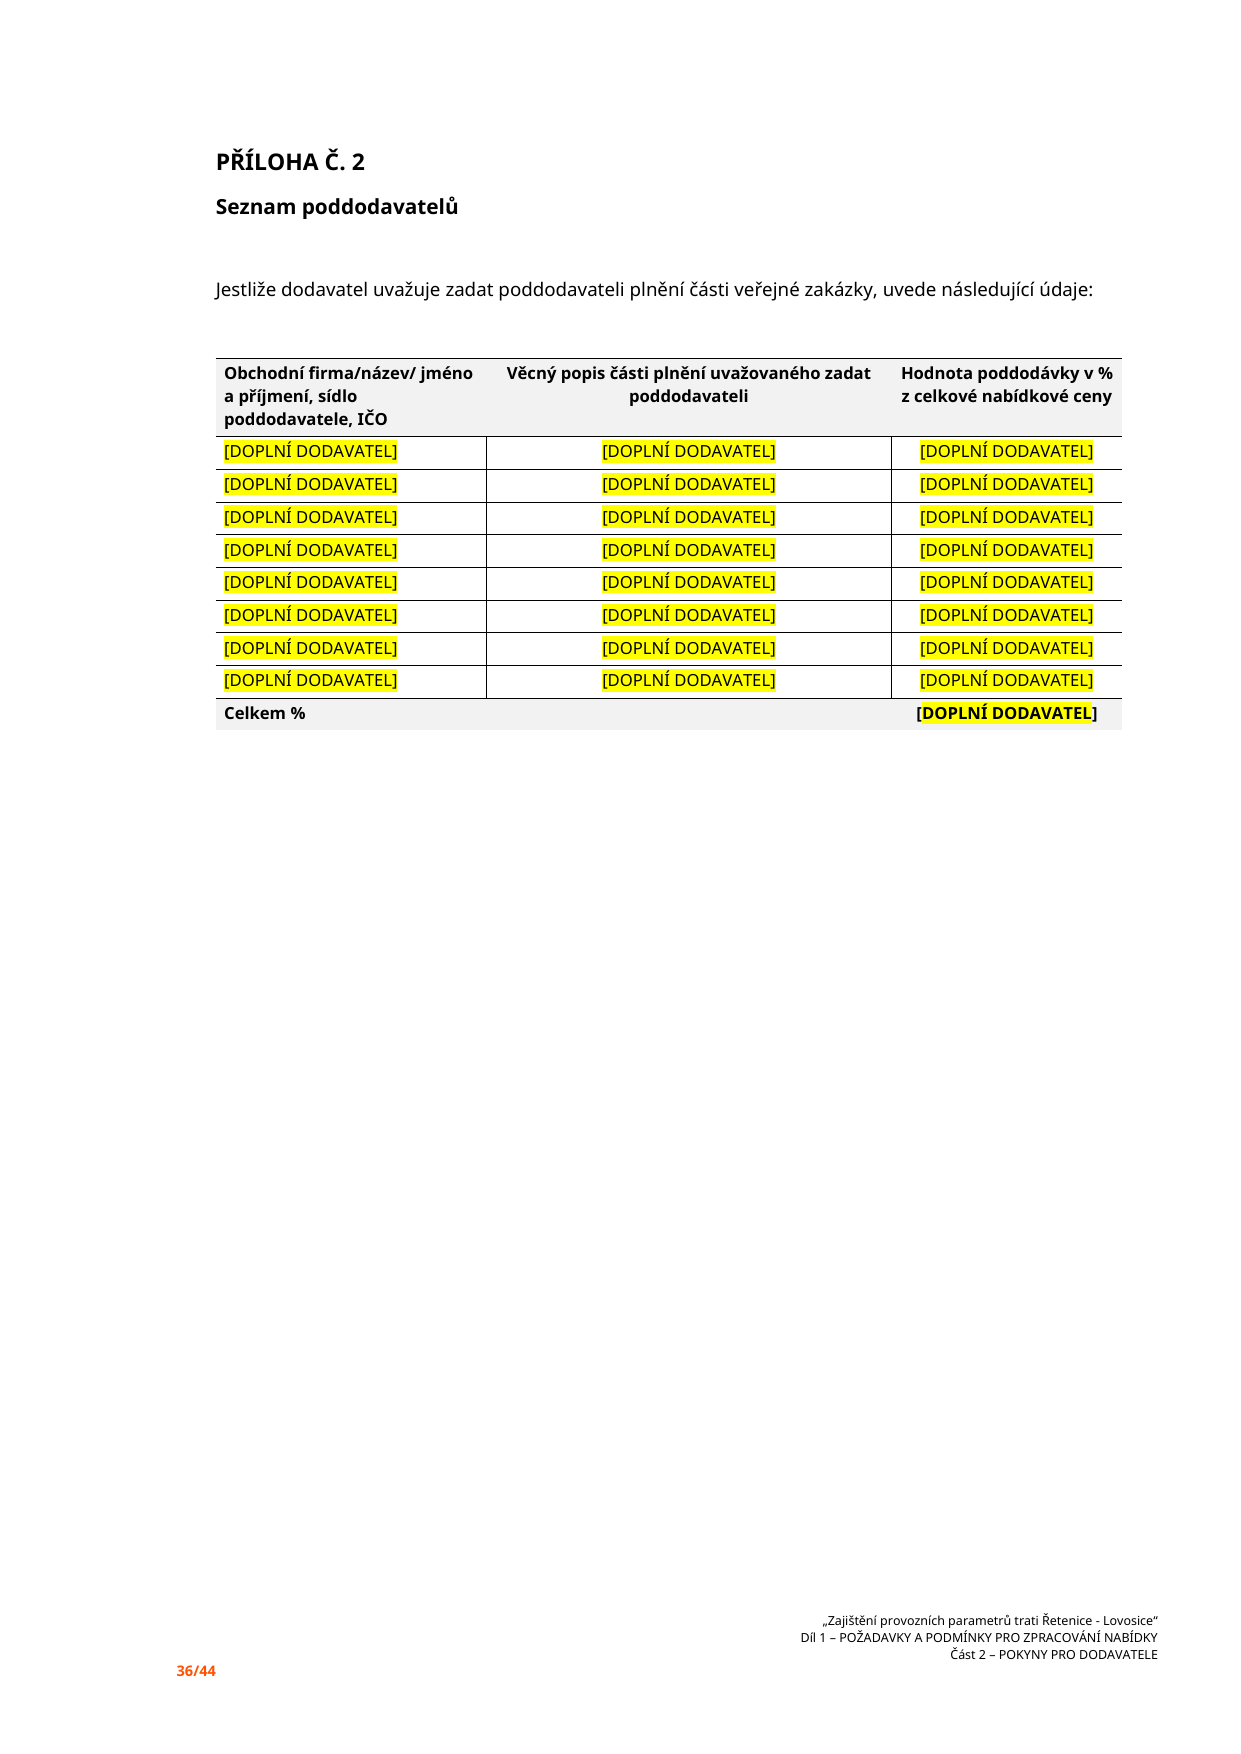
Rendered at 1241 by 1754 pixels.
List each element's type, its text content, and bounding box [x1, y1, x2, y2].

table_cell [DOPLNÍ DODAVATEL] [487, 535, 891, 567]
table_cell [DOPLNÍ DODAVATEL] [216, 568, 486, 599]
table_header Obchodní firma/název/ jméno a příjmení, sídlo poddodavatele, IČO [216, 359, 486, 436]
table_cell [DOPLNÍ DODAVATEL] [487, 437, 891, 469]
table_cell [DOPLNÍ DODAVATEL] [487, 503, 891, 534]
table_cell [DOPLNÍ DODAVATEL] [892, 470, 1122, 501]
table_cell [DOPLNÍ DODAVATEL] [892, 535, 1122, 567]
table_cell [486, 699, 891, 730]
table_cell [DOPLNÍ DODAVATEL] [216, 470, 486, 501]
table_cell [DOPLNÍ DODAVATEL] [216, 633, 486, 665]
table_cell [DOPLNÍ DODAVATEL] [892, 666, 1122, 698]
table_cell [DOPLNÍ DODAVATEL] [487, 470, 891, 501]
text Seznam poddodavatelů [216, 192, 1122, 221]
table_cell [DOPLNÍ DODAVATEL] [891, 699, 1122, 730]
table_cell [DOPLNÍ DODAVATEL] [216, 503, 486, 534]
text Příloha č. 2 [216, 146, 1122, 177]
table_cell [DOPLNÍ DODAVATEL] [487, 633, 891, 665]
table_cell [DOPLNÍ DODAVATEL] [487, 568, 891, 599]
table_cell [DOPLNÍ DODAVATEL] [487, 601, 891, 632]
table_cell [DOPLNÍ DODAVATEL] [216, 601, 486, 632]
table_cell [DOPLNÍ DODAVATEL] [216, 535, 486, 567]
table_header Hodnota poddodávky v % z celkové nabídkové ceny [891, 359, 1122, 436]
table_cell [DOPLNÍ DODAVATEL] [892, 568, 1122, 599]
table_cell [DOPLNÍ DODAVATEL] [892, 503, 1122, 534]
text Jestliže dodavatel uvažuje zadat poddodavateli plnění části veřejné zakázky, uvede následující údaje: [216, 277, 1122, 302]
table_cell [DOPLNÍ DODAVATEL] [892, 633, 1122, 665]
table_cell [DOPLNÍ DODAVATEL] [216, 666, 486, 698]
table_cell [DOPLNÍ DODAVATEL] [487, 666, 891, 698]
table_cell Celkem % [216, 699, 486, 730]
table_header Věcný popis části plnění uvažovaného zadat poddodavateli [486, 359, 891, 436]
table_cell [DOPLNÍ DODAVATEL] [216, 437, 486, 469]
table_cell [DOPLNÍ DODAVATEL] [892, 601, 1122, 632]
table_cell [DOPLNÍ DODAVATEL] [892, 437, 1122, 469]
